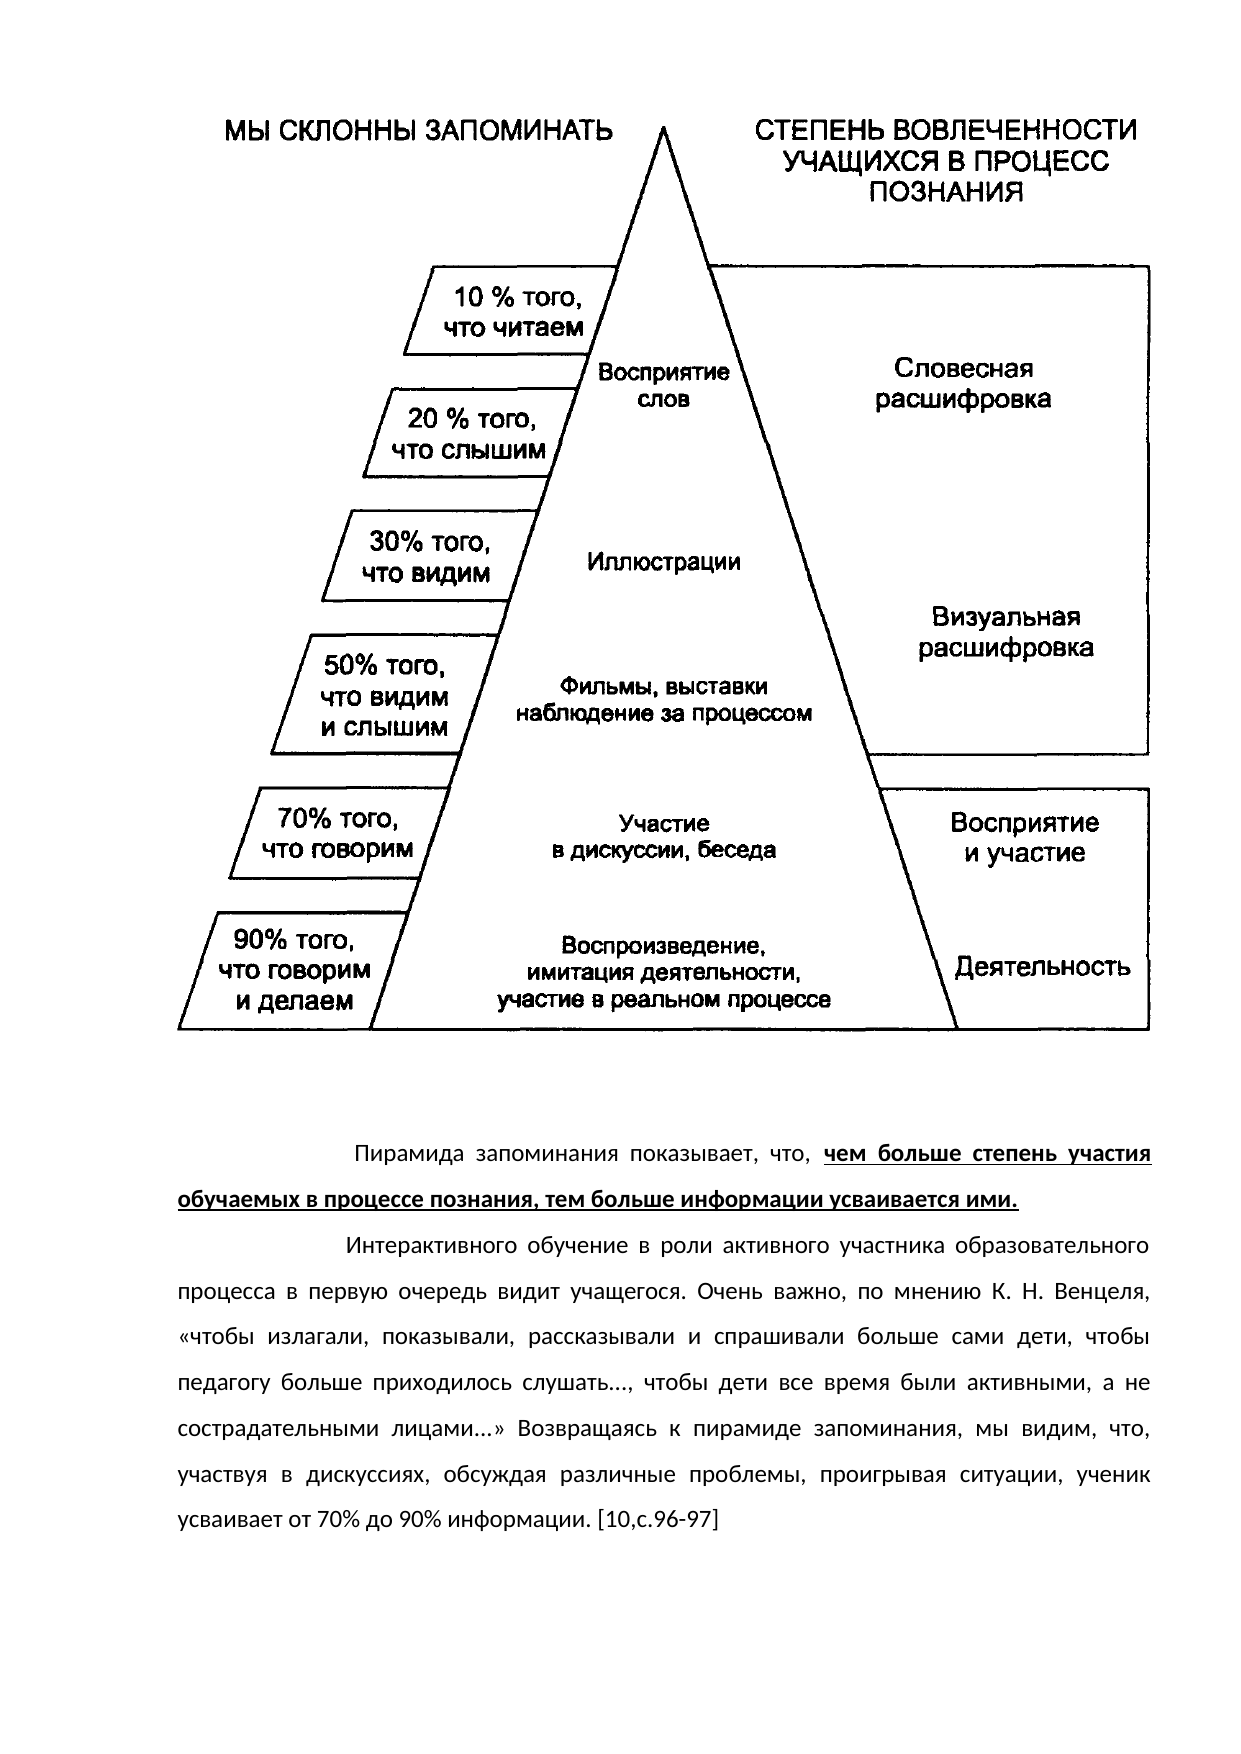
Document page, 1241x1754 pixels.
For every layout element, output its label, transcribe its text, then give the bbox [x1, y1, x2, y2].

text Пирамида запоминания показывает, что, чем больше степень участия обучаемых в процессе познания, тем больше информации усваивается ими. [177, 1138, 1152, 1214]
picture [177, 118, 1152, 1032]
text Интерактивного обучение в роли активного участника образовательного процесса в первую очередь видит учащегося. Очень важно, по мнению К. Н. Венцеля, «чтобы излагали, показывали, рассказывали и спрашивали больше сами дети, чтобы педагогу больше приходилось слушать..., чтобы дети все время были активными, а не сострадательными лицами...» Возвращаясь к пирамиде запоминания, мы видим, что, участвуя в дискуссиях, обсуждая различные проблемы, проигрывая ситуации, ученик усваивает от 70% до 90% информации. [10,с.96-97] [177, 1229, 1152, 1534]
